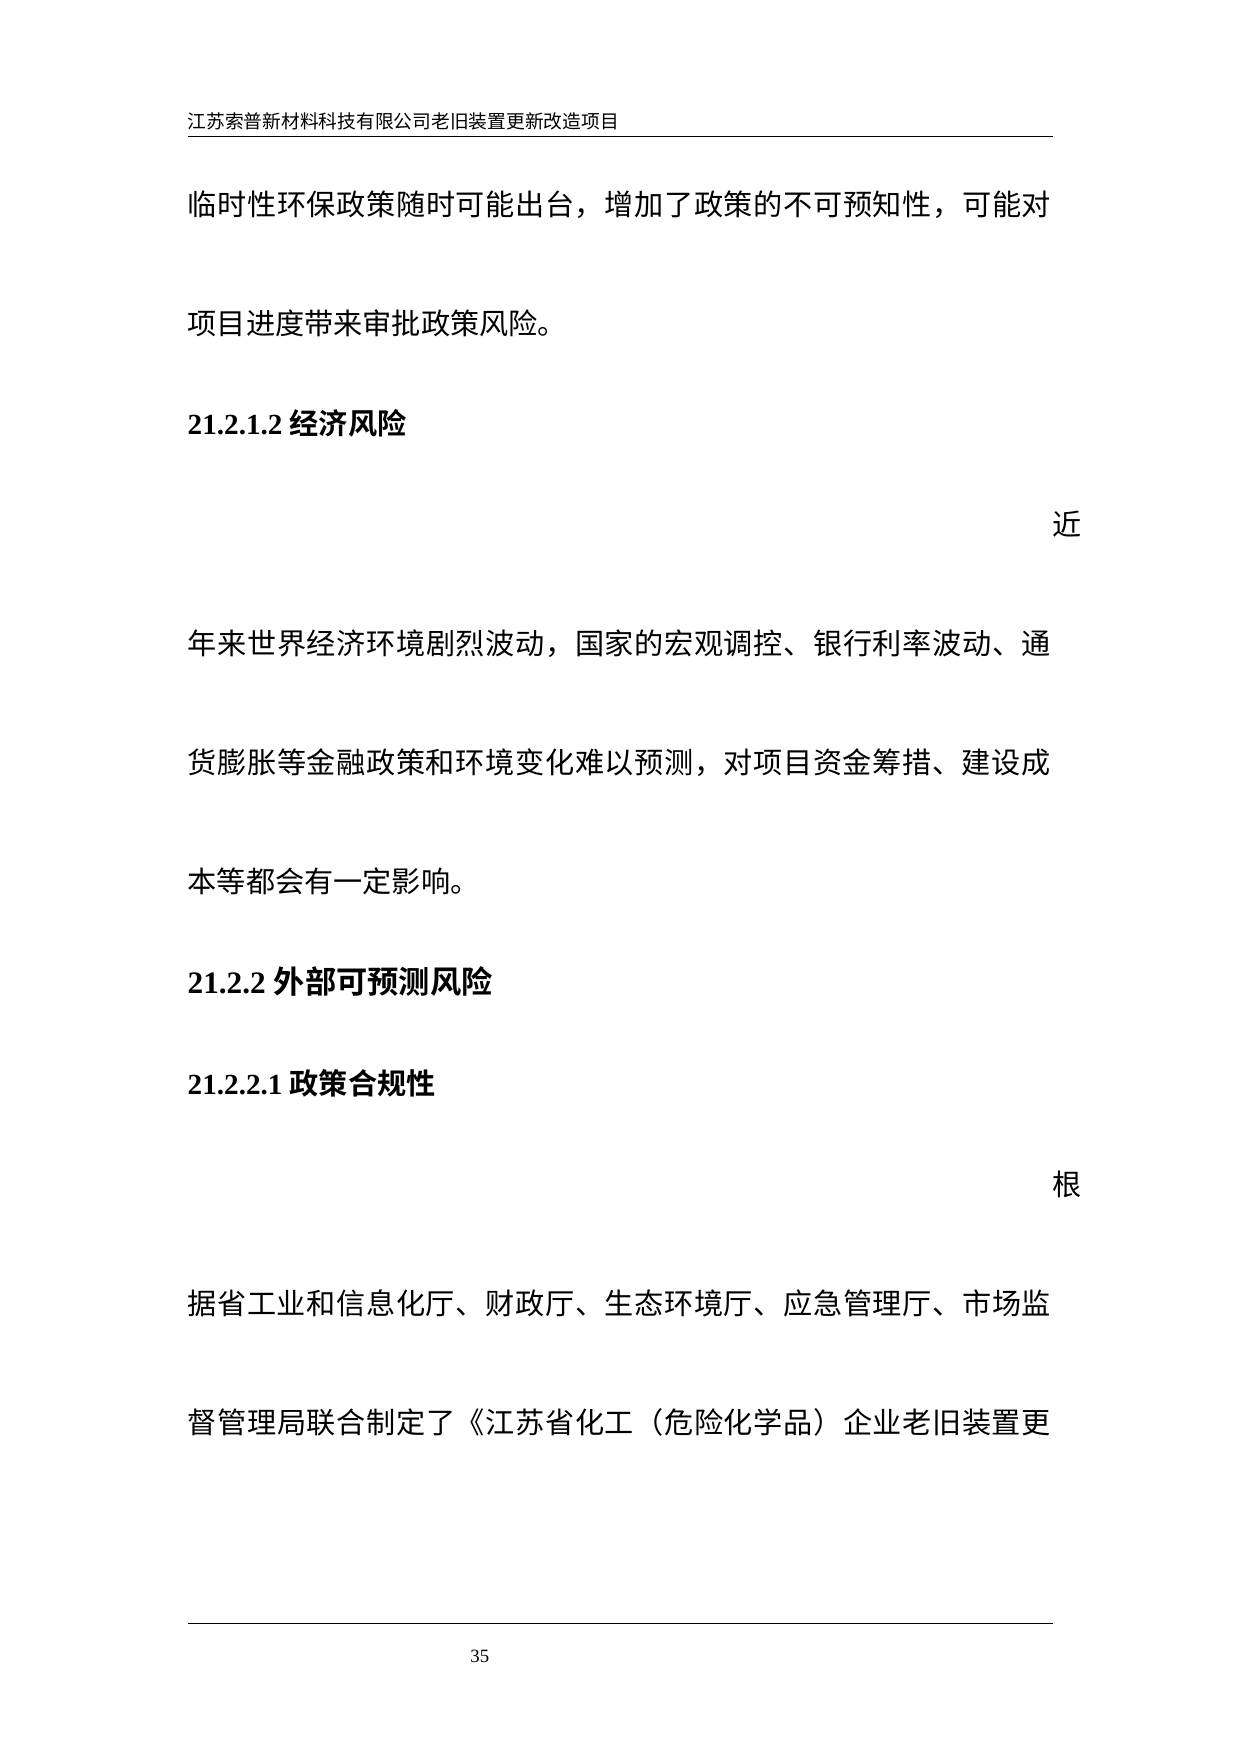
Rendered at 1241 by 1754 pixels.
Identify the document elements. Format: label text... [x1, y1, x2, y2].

subtitle 外部可预测风险 [187, 940, 1053, 1020]
subtitle 政策合规性 [187, 1042, 1053, 1122]
subtitle 经济风险 [187, 382, 1053, 462]
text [187, 1143, 1053, 1460]
text 近年来世界经济环境剧烈波动，国家的宏观调控、银行利率波动、通货膨胀等金融政策和环境变化难以预测，对项目资金筹措、建设成本等都会有一定影响。 [187, 483, 1053, 919]
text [187, 163, 1053, 361]
